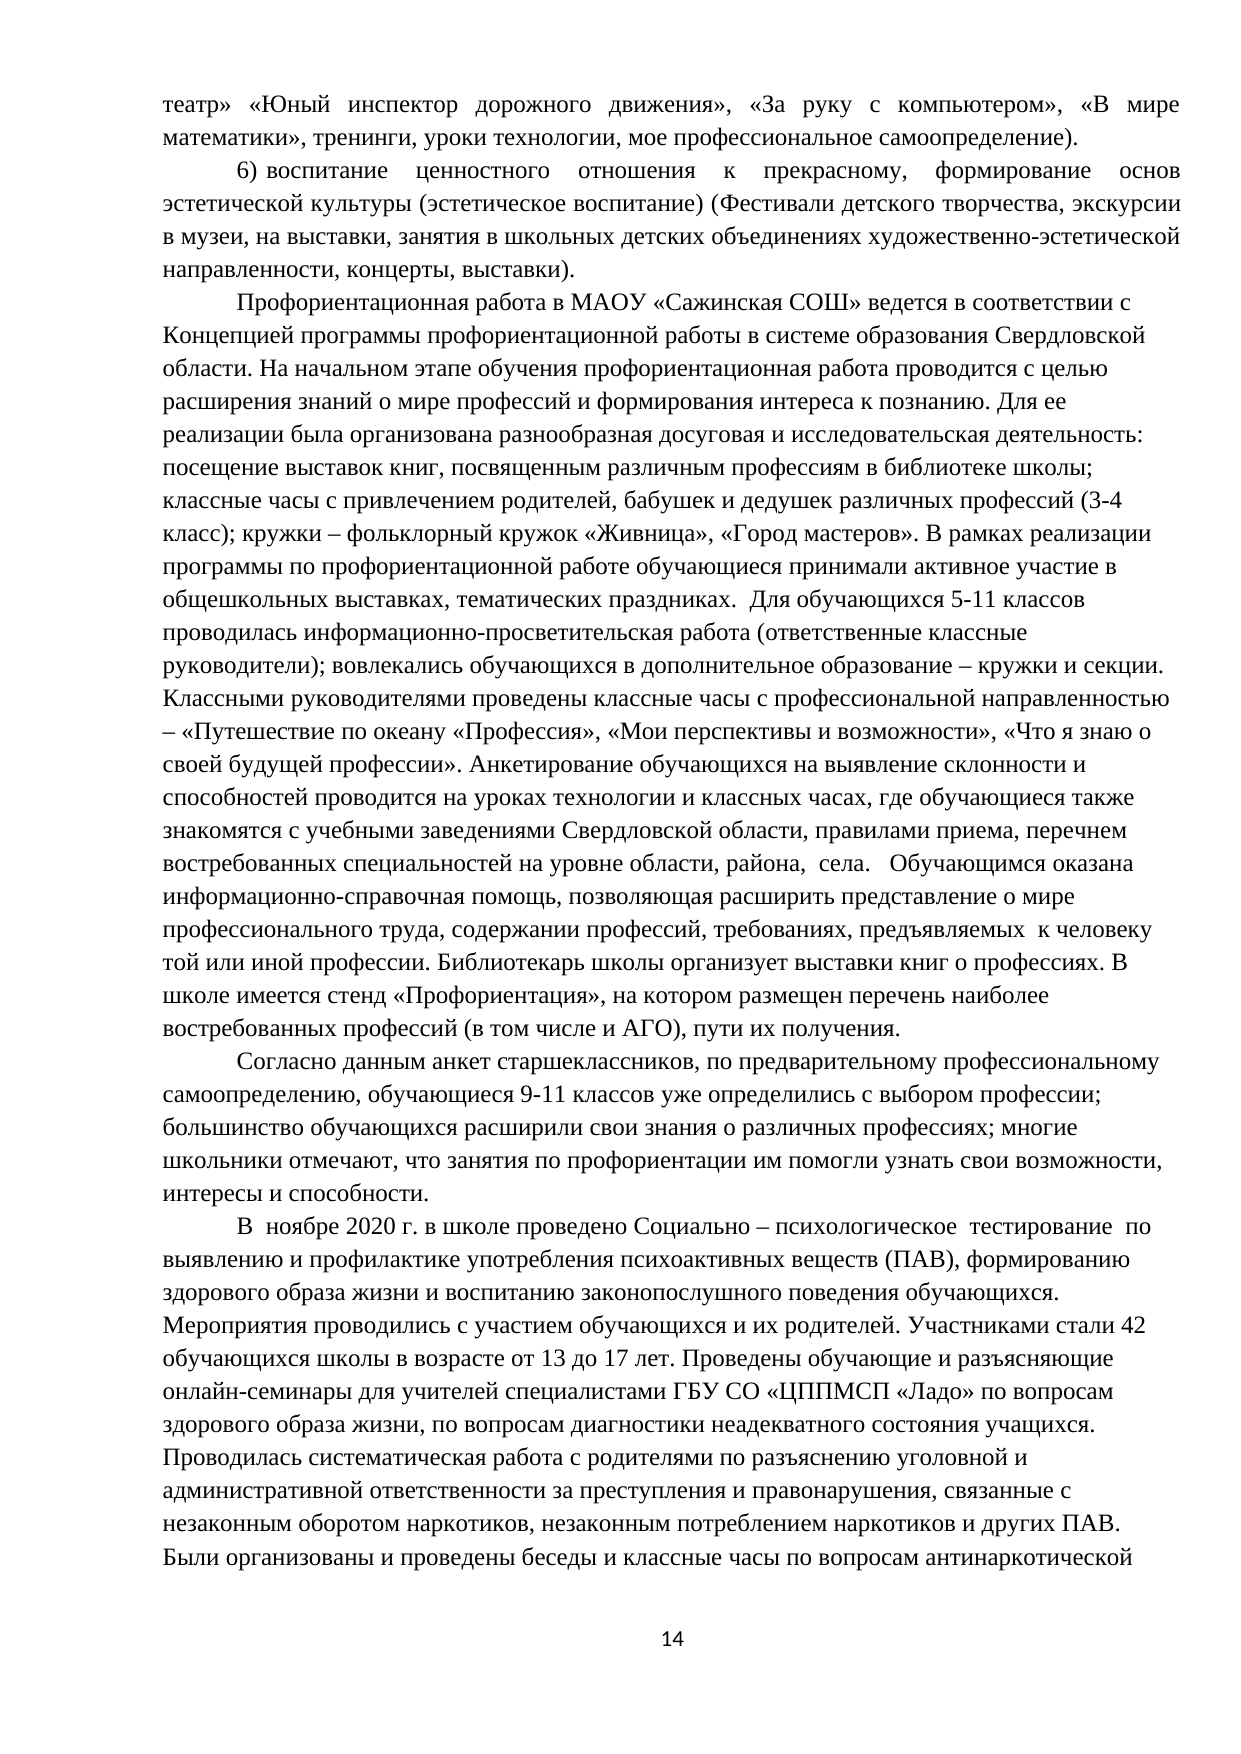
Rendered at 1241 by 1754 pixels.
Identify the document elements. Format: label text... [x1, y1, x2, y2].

text Профориентационная работа в МАОУ «Сажинская СОШ» ведется в соответствии с Концепцией программы профориентационной работы в системе образования Свердловской области. На начальном этапе обучения профориентационная работа проводится с целью расширения знаний о мире профессий и формирования интереса к познанию. Для ее реализации была организована разнообразная досуговая и исследовательская деятельность: посещение выставок книг, посвященным различным профессиям в библиотеке школы; классные часы с привлечением родителей, бабушек и дедушек различных профессий (3-4 класс); кружки – фольклорный кружок «Живница», «Город мастеров». В рамках реализации программы по профориентационной работе обучающиеся принимали активное участие в общешкольных выставках, тематических праздниках. Для обучающихся 5-11 классов проводилась информационно-просветительская работа (ответственные классные руководители); вовлекались обучающихся в дополнительное образование – кружки и секции. Классными руководителями проведены классные часы с профессиональной направленностью – «Путешествие по океану «Профессия», «Мои перспективы и возможности», «Что я знаю о своей будущей профессии». Анкетирование обучающихся на выявление склонности и способностей проводится на уроках технологии и классных часах, где обучающиеся также знакомятся с учебными заведениями Свердловской области, правилами приема, перечнем востребованных специальностей на уровне области, района, села. Обучающимся оказана информационно-справочная помощь, позволяющая расширить представление о мире профессионального труда, содержании профессий, требованиях, предъявляемых к человеку той или иной профессии. Библиотекарь школы организует выставки книг о профессиях. В школе имеется стенд «Профориентация», на котором размещен перечень наиболее востребованных профессий (в том числе и АГО), пути их получения. [162, 287, 1181, 1042]
list воспитание ценностного отношения к прекрасному, формирование основ эстетической культуры (эстетическое воспитание) (Фестивали детского творчества, экскурсии в музеи, на выставки, занятия в школьных детских объединениях художественно-эстетической направленности, концерты, выставки). [162, 155, 1181, 282]
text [162, 1211, 1181, 1570]
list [162, 89, 1181, 150]
text Согласно данным анкет старшеклассников, по предварительному профессиональному самоопределению, обучающиеся 9-11 классов уже определились с выбором профессии; большинство обучающихся расширили свои знания о различных профессиях; многие школьники отмечают, что занятия по профориентации им помогли узнать свои возможности, интересы и способности. [162, 1046, 1181, 1207]
